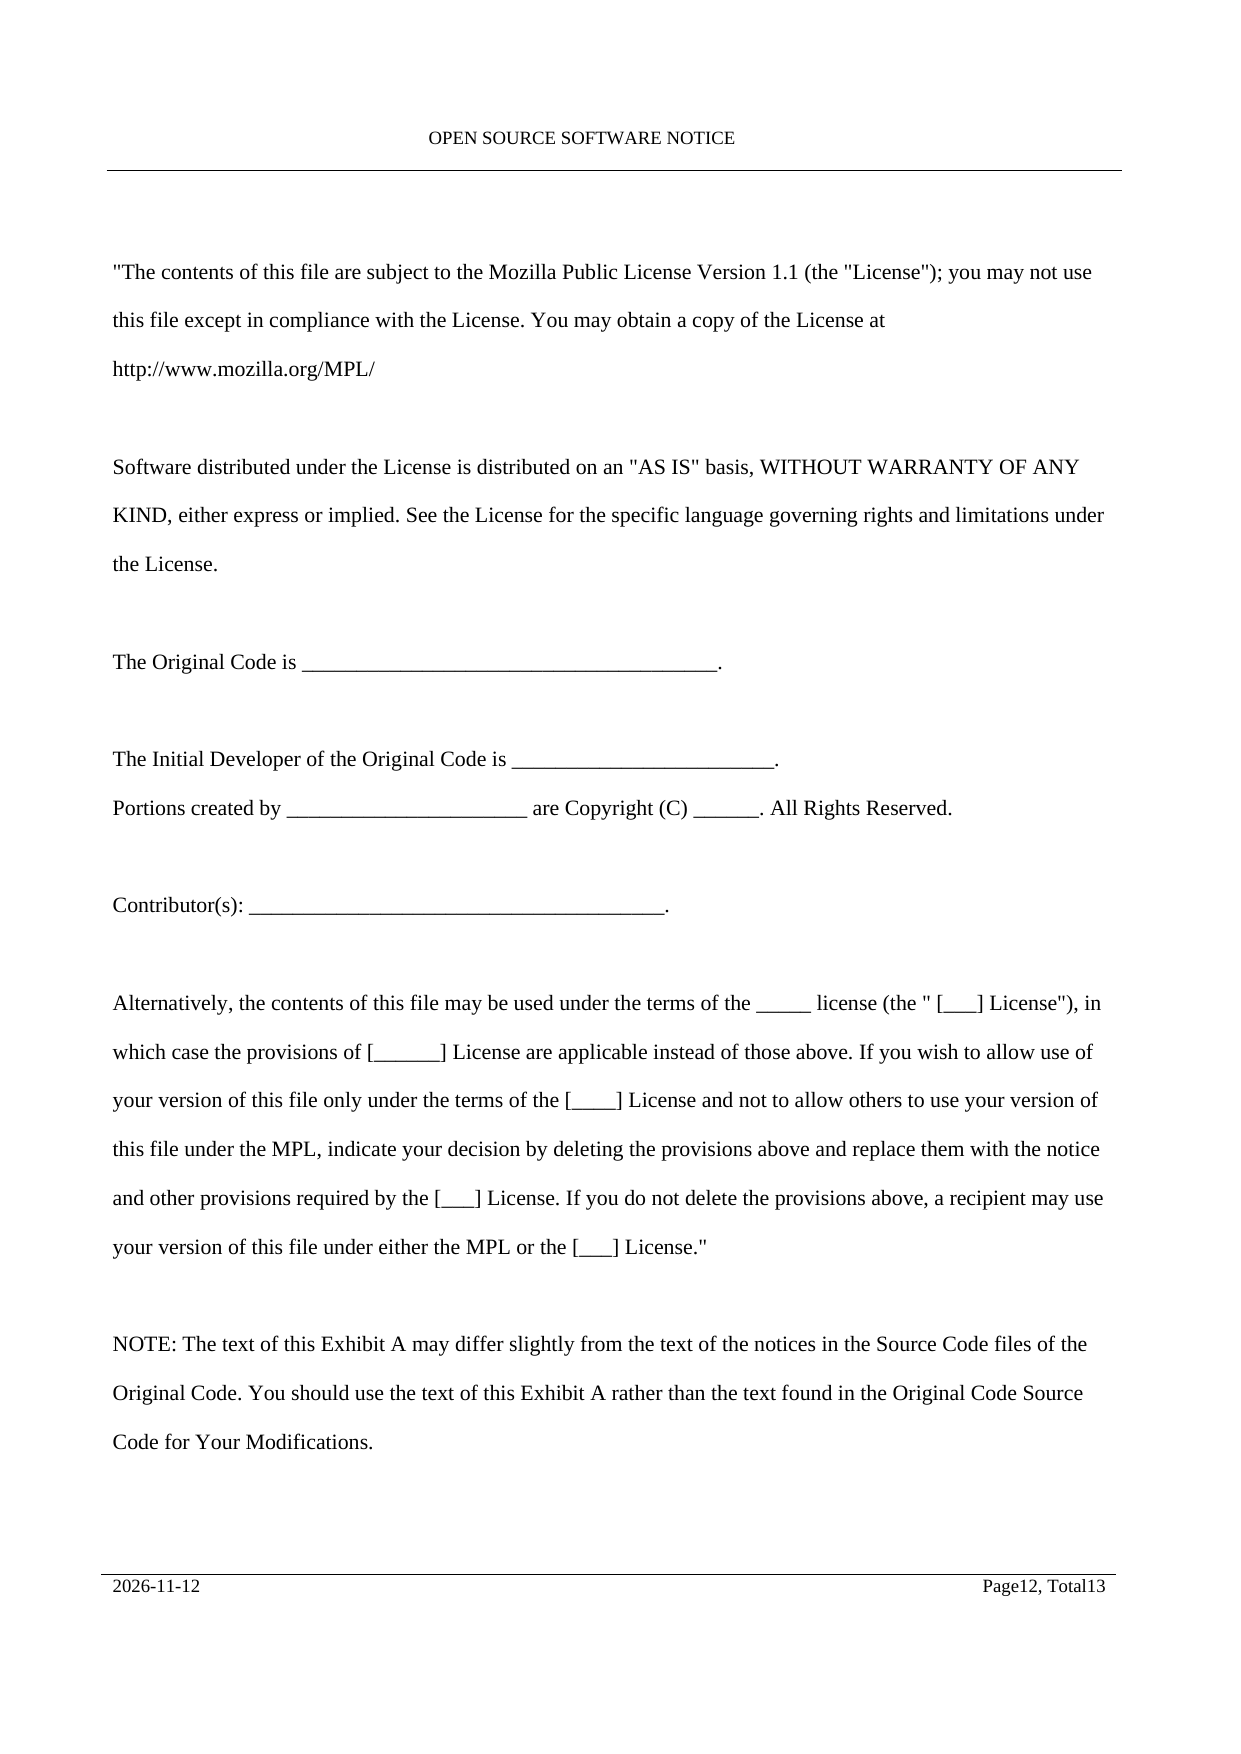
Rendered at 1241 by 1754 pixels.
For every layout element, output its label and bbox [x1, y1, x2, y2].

text [112, 206, 1128, 1458]
